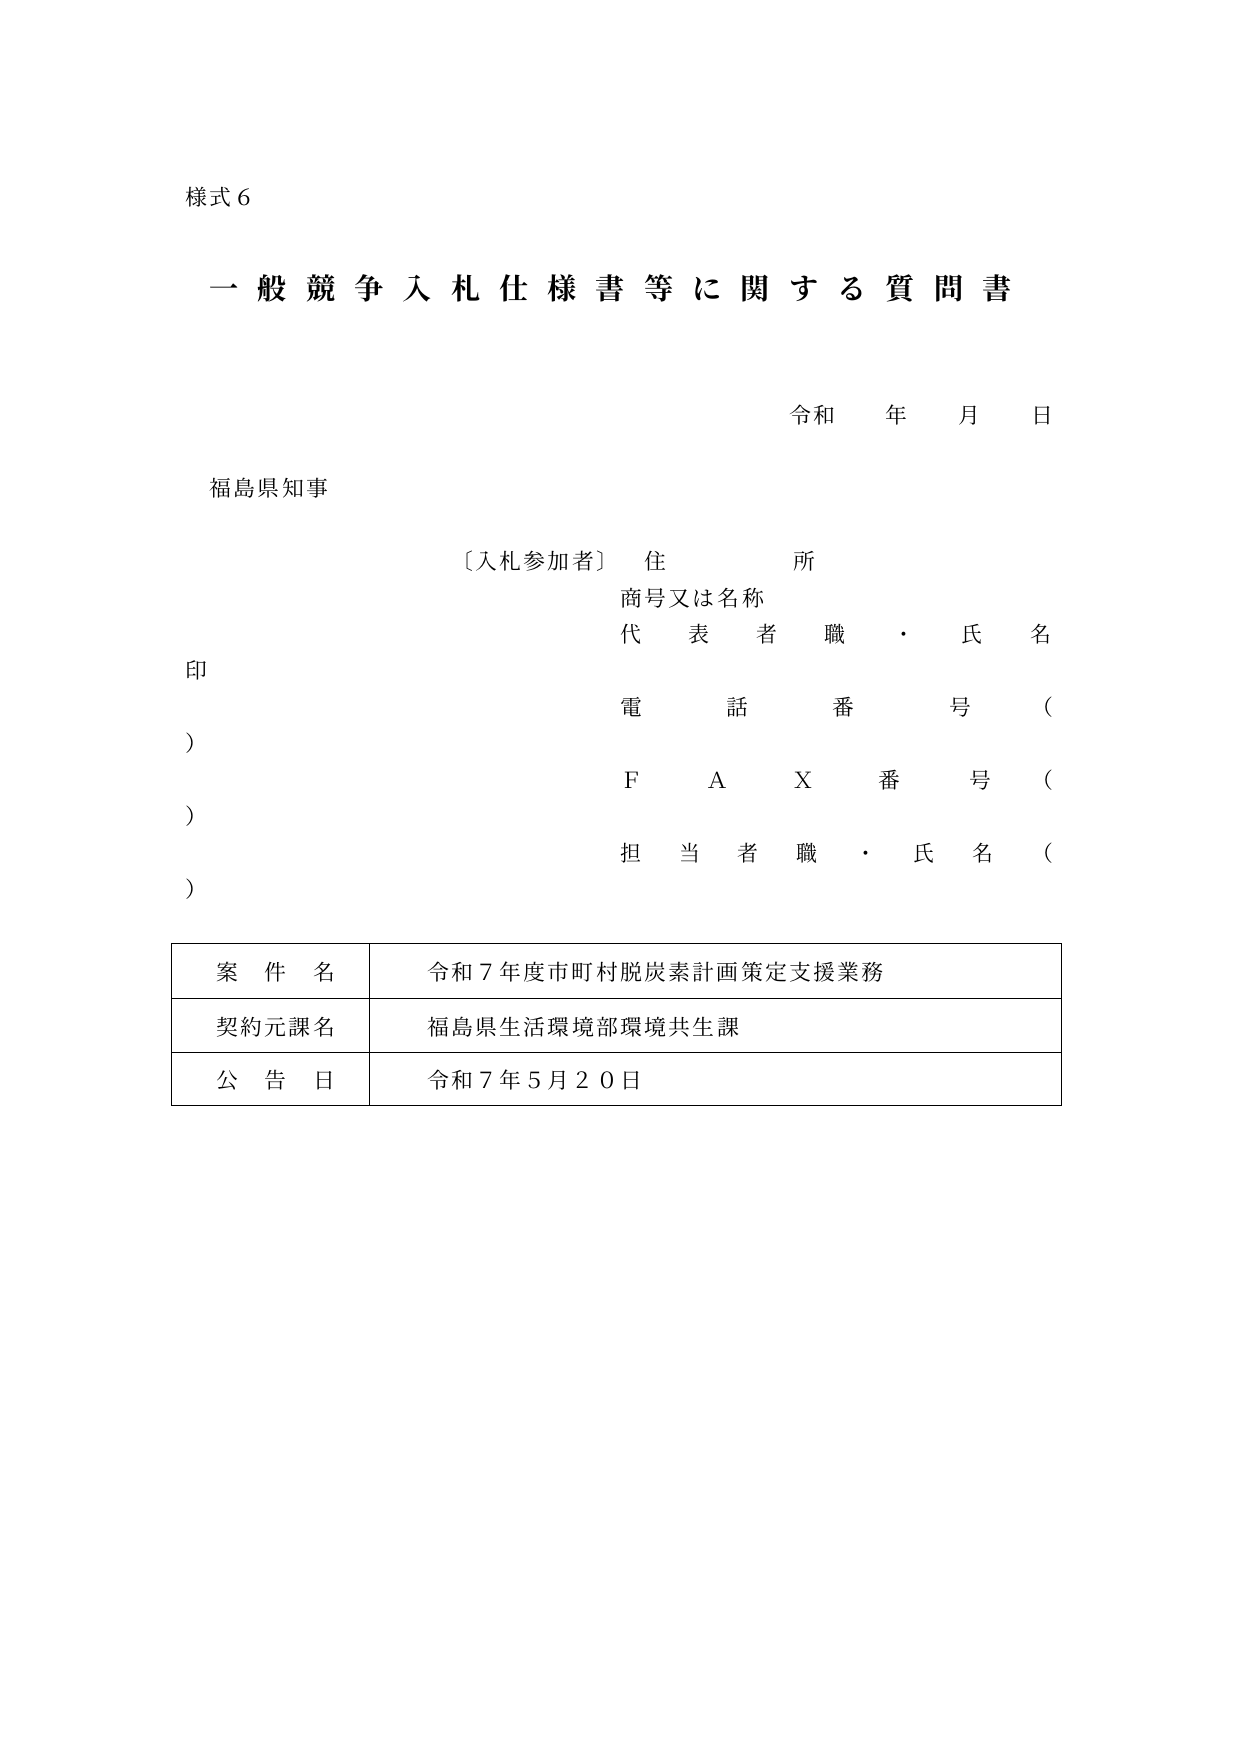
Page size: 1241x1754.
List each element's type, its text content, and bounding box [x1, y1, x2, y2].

table_header [1062, 943, 1068, 1105]
text 代表者職・氏名 印 [185, 615, 1055, 688]
table_cell 令和７年５月２０日 [370, 1053, 1061, 1105]
text 様式６ [185, 177, 1055, 214]
text 担当者職・氏名（ ） [185, 833, 1055, 906]
text ＦＡＸ番号（ ） [185, 761, 1055, 833]
table_cell 契約元課名 [172, 999, 369, 1052]
table_header 案 件 名 [172, 944, 369, 998]
table_header 令和７年度市町村脱炭素計画策定支援業務 [370, 944, 1061, 998]
text 〔入札参加者〕 住所 [185, 542, 1055, 578]
text 一般競争入札仕様書等に関する質問書 [185, 250, 1055, 323]
text 福島県知事 [185, 469, 1055, 505]
text 令和 年 月 日 [185, 396, 1055, 432]
text 商号又は名称 [185, 578, 1055, 615]
table_cell 福島県生活環境部環境共生課 [370, 999, 1061, 1052]
table_cell 公 告 日 [172, 1053, 369, 1105]
text 電話番号（ ） [185, 688, 1055, 761]
